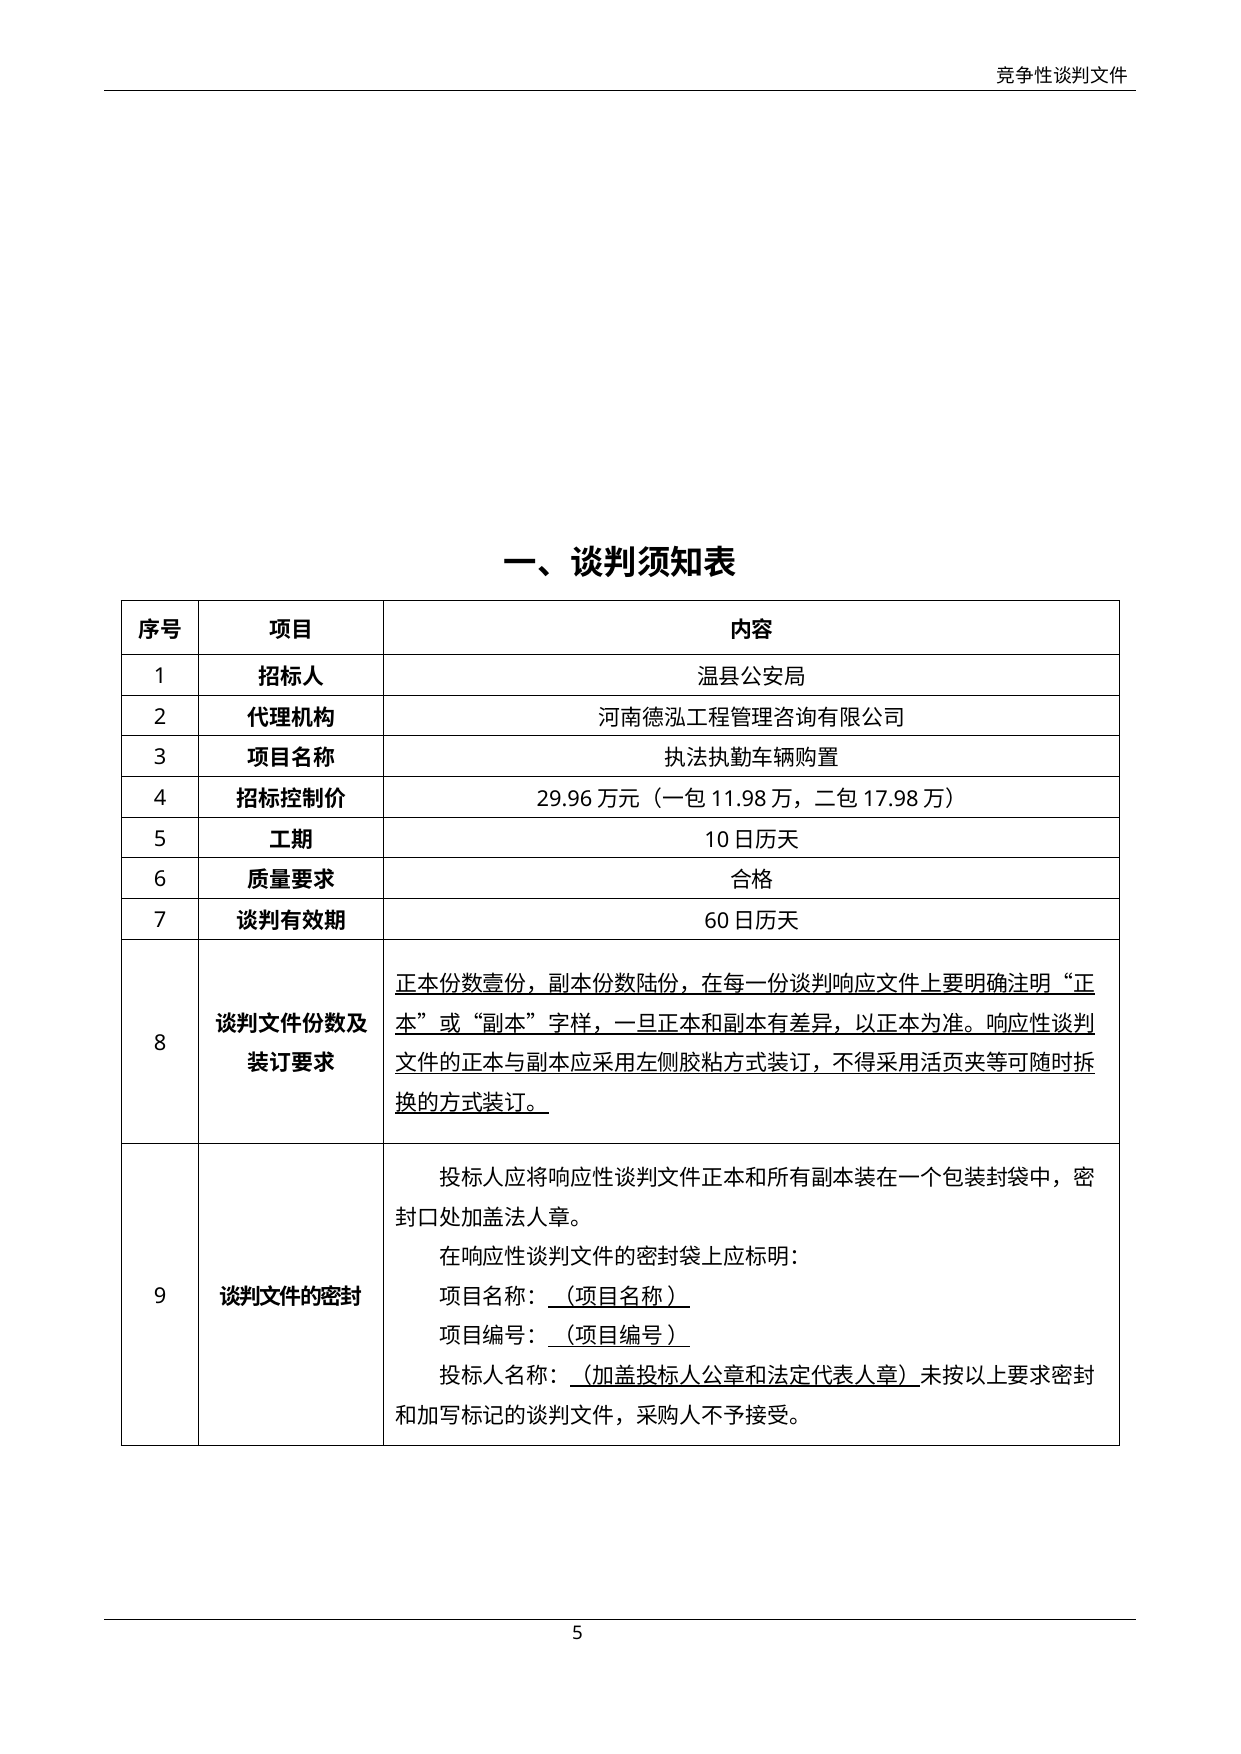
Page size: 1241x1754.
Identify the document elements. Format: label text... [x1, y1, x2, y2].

table_cell 60日历天 [384, 899, 1119, 938]
text 一、谈判须知表 [112, 521, 1128, 600]
table_cell 5 [122, 818, 198, 857]
table_cell 招标控制价 [199, 777, 383, 817]
table_header 序号 [122, 601, 198, 654]
table_cell 招标人 [199, 655, 383, 695]
table_cell 代理机构 [199, 696, 383, 735]
table_cell 4 [122, 777, 198, 817]
table_cell 3 [122, 736, 198, 776]
table_cell 谈判有效期 [199, 899, 383, 938]
table_cell 10日历天 [384, 818, 1119, 857]
table_cell 合格 [384, 858, 1119, 898]
table_cell 投标人应将响应性谈判文件正本和所有副本装在一个包装封袋中，密封口处加盖法人章。 在响应性谈判文件的密封袋上应标明： 项目名称： （项目名称 ） 项目编号： （项目编号 ） 投标人名称：（加盖投标人公章和法定代表人章）未按以上要求密封和加写标记的谈判文件，采购人不予接受。 [384, 1144, 1119, 1445]
table_cell 6 [122, 858, 198, 898]
table_cell 温县公安局 [384, 655, 1119, 695]
table_header 内容 [384, 601, 1119, 654]
table_cell 执法执勤车辆购置 [384, 736, 1119, 776]
table_cell 谈判文件份数及装订要求 [199, 940, 383, 1143]
table_cell 正本份数壹份，副本份数陆份，在每一份谈判响应文件上要明确注明“正本”或“副本”字样，一旦正本和副本有差异，以正本为准。响应性谈判文件的正本与副本应采用左侧胶粘方式装订，不得采用活页夹等可随时拆换的方式装订。 [384, 940, 1119, 1143]
table_cell 质量要求 [199, 858, 383, 898]
table_cell 7 [122, 899, 198, 938]
table_cell 谈判文件的密封 [199, 1144, 383, 1445]
table_cell 工期 [199, 818, 383, 857]
table_cell 河南德泓工程管理咨询有限公司 [384, 696, 1119, 735]
table_cell 项目名称 [199, 736, 383, 776]
table_cell 29.96万元（一包11.98万，二包17.98万） [384, 777, 1119, 817]
table_cell 2 [122, 696, 198, 735]
table_header 项目 [199, 601, 383, 654]
table_cell 8 [122, 940, 198, 1143]
table_cell 9 [122, 1144, 198, 1445]
table_cell 1 [122, 655, 198, 695]
